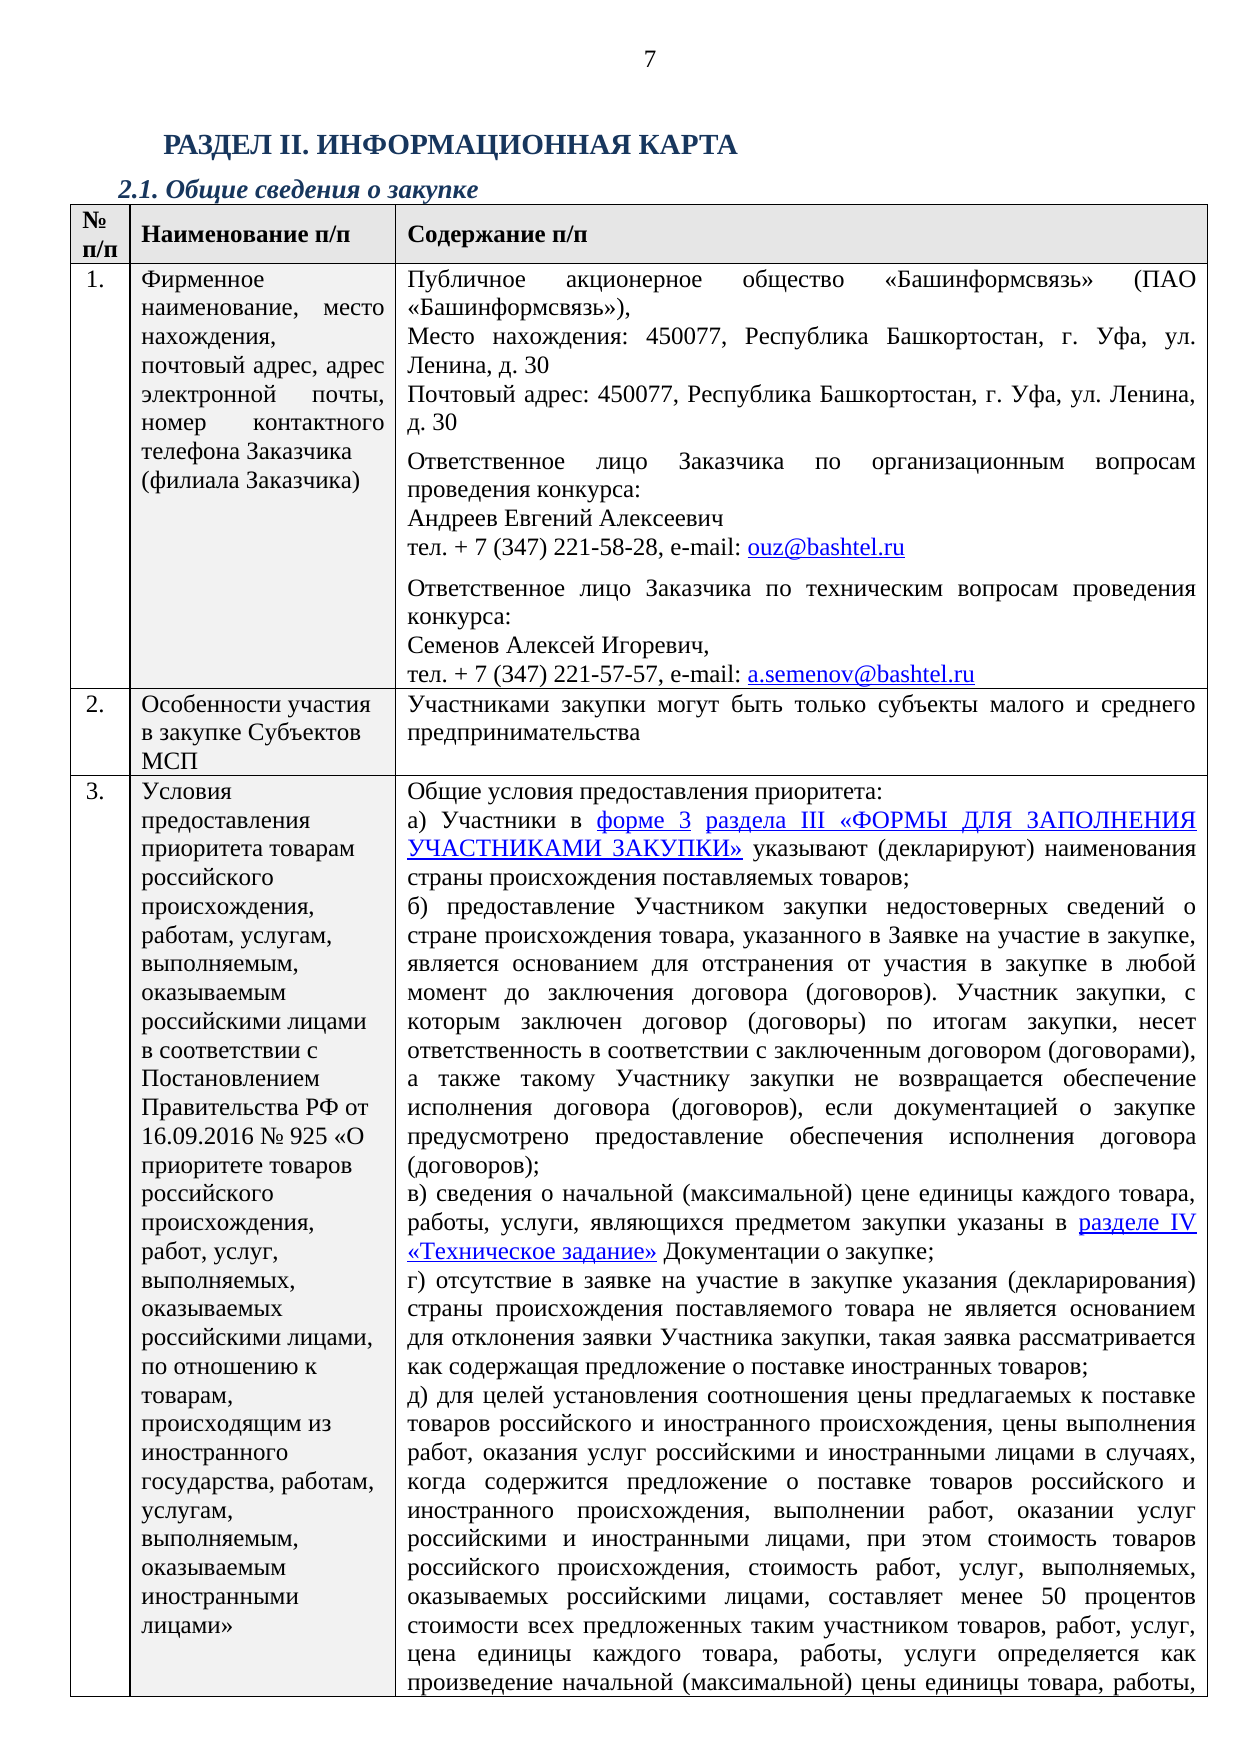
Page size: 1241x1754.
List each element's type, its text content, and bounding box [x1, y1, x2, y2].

table_cell Участниками закупки могут быть только субъекты малого и среднего предпринимательства [396, 689, 1207, 775]
text 2.1. Общие сведения о закупке [118, 173, 1181, 204]
table_cell [71, 776, 129, 1696]
table_header № п/п [71, 205, 129, 263]
table_cell Публичное акционерное общество «Башинформсвязь» (ПАО «Башинформсвязь»), Место нахождения: 450077, Республика Башкортостан, г. Уфа, ул. Ленина, д. 30 Почтовый адрес: 450077, Республика Башкортостан, г. Уфа, ул. Ленина, д. 30 Ответственное лицо Заказчика по организационным вопросам проведения конкурса: Андреев Евгений Алексеевич тел. + 7 (347) 221-58-28, e-mail: ouz@bashtel.ru Ответственное лицо Заказчика по техническим вопросам проведения конкурса: Семенов Алексей Игоревич, тел. + 7 (347) 221-57-57, e-mail: a.semenov@bashtel.ru [396, 264, 1207, 688]
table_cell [131, 776, 395, 1696]
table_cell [396, 776, 1207, 1696]
table_header Содержание п/п [396, 205, 1207, 263]
table_cell [71, 264, 129, 688]
table_cell Фирменное наименование, место нахождения, почтовый адрес, адрес электронной почты, номер контактного телефона Заказчика (филиала Заказчика) [131, 264, 395, 688]
table_header Наименование п/п [131, 205, 395, 263]
table_cell [71, 689, 129, 775]
table_cell Особенности участия в закупке Субъектов МСП [131, 689, 395, 775]
subtitle РАЗДЕЛ II. ИНФОРМАЦИОННАЯ КАРТА [163, 127, 1181, 160]
